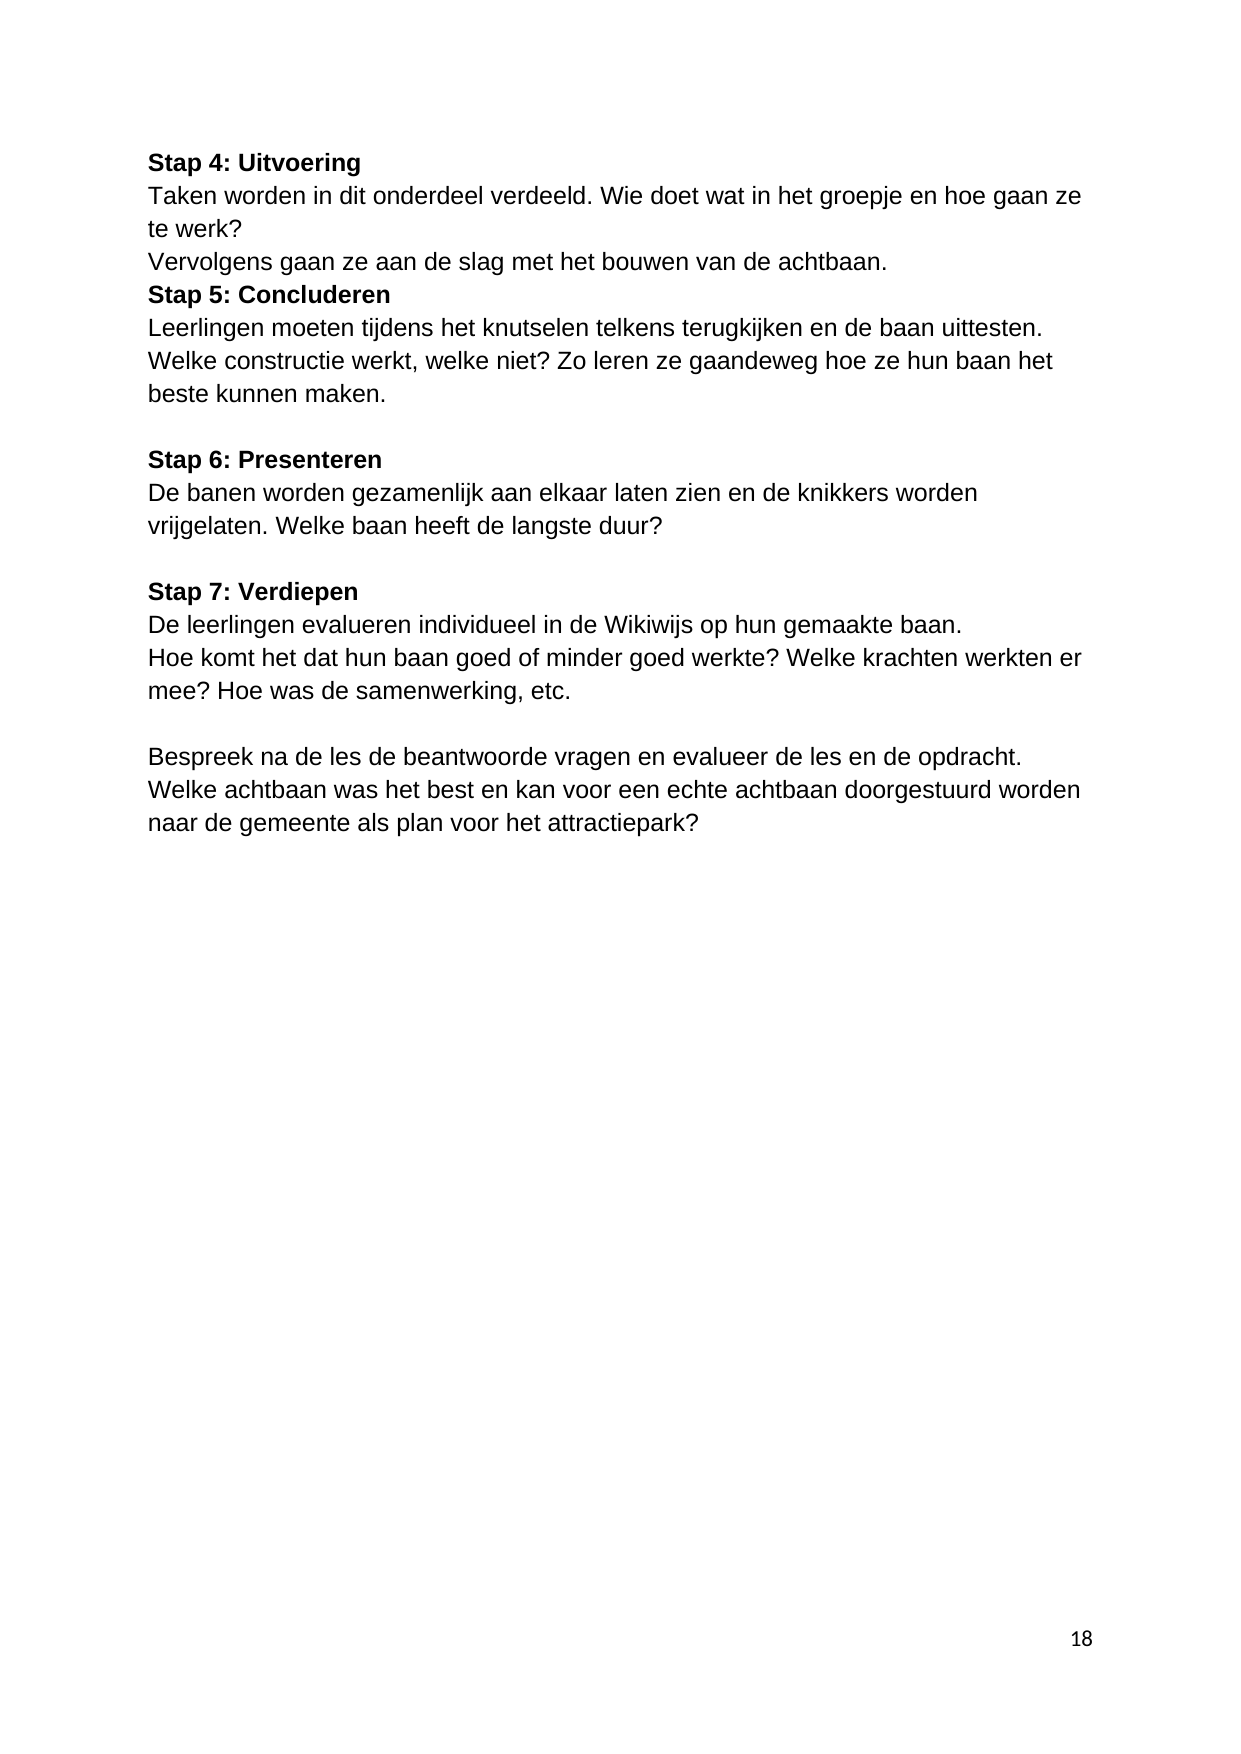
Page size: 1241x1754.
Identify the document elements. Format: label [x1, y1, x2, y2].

text [148, 148, 1093, 837]
